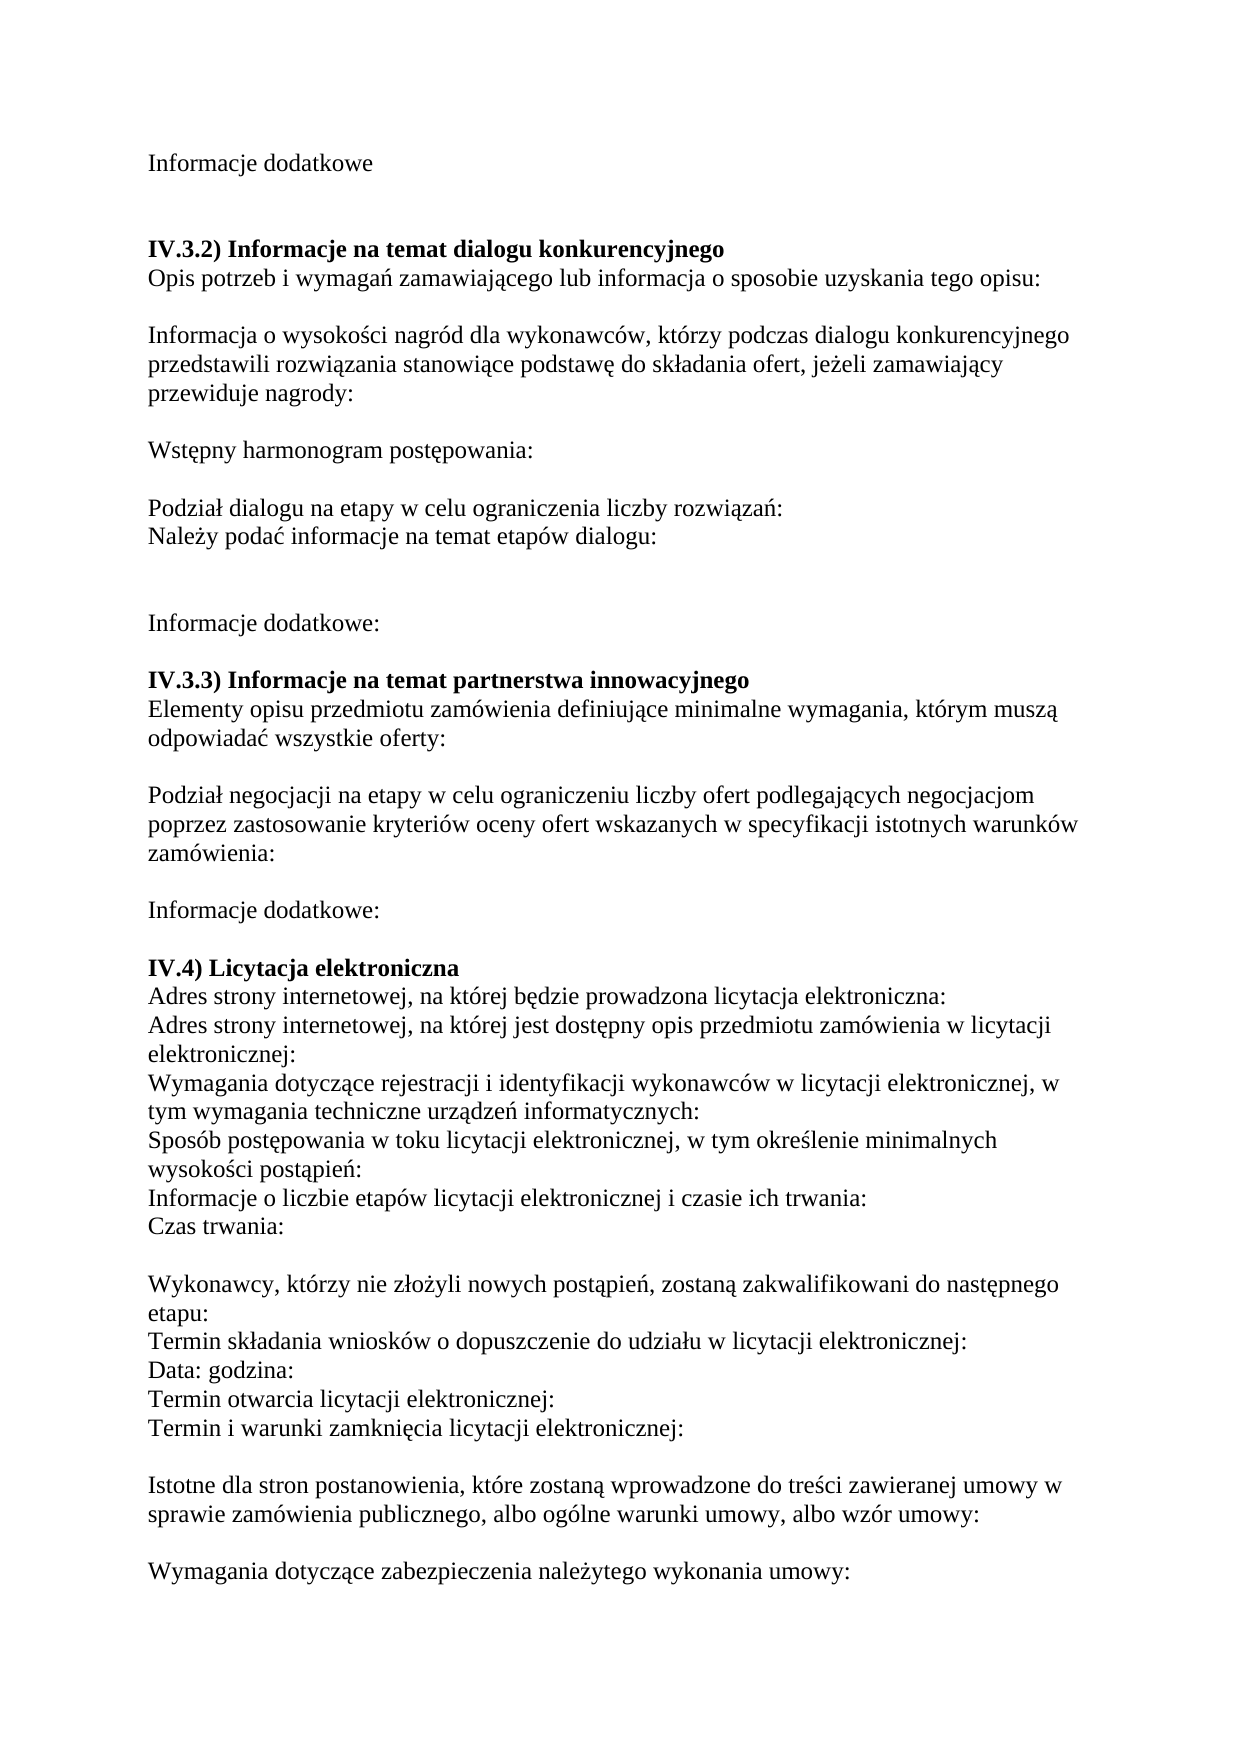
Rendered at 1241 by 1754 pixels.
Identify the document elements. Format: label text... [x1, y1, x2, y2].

text Informacje o liczbie etapów licytacji elektronicznej i czasie ich trwania: [148, 1183, 1093, 1211]
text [148, 148, 1093, 1010]
text Wymagania dotyczące zabezpieczenia należytego wykonania umowy: [148, 1528, 1093, 1585]
text Sposób postępowania w toku licytacji elektronicznej, w tym określenie minimalnych wysokości postąpień: [148, 1125, 1093, 1183]
text Czas trwania: Wykonawcy, którzy nie złożyli nowych postąpień, zostaną zakwalifikowani do następnego etapu: [148, 1211, 1093, 1326]
text Termin składania wniosków o dopuszczenie do udziału w licytacji elektronicznej: Data: godzina: Termin otwarcia licytacji elektronicznej: [148, 1326, 1093, 1413]
text Adres strony internetowej, na której jest dostępny opis przedmiotu zamówienia w licytacji elektronicznej: [148, 1010, 1093, 1068]
text Termin i warunki zamknięcia licytacji elektronicznej: [148, 1413, 1093, 1441]
text Istotne dla stron postanowienia, które zostaną wprowadzone do treści zawieranej umowy w sprawie zamówienia publicznego, albo ogólne warunki umowy, albo wzór umowy: [148, 1441, 1093, 1528]
text Wymagania dotyczące rejestracji i identyfikacji wykonawców w licytacji elektronicznej, w tym wymagania techniczne urządzeń informatycznych: [148, 1068, 1093, 1125]
